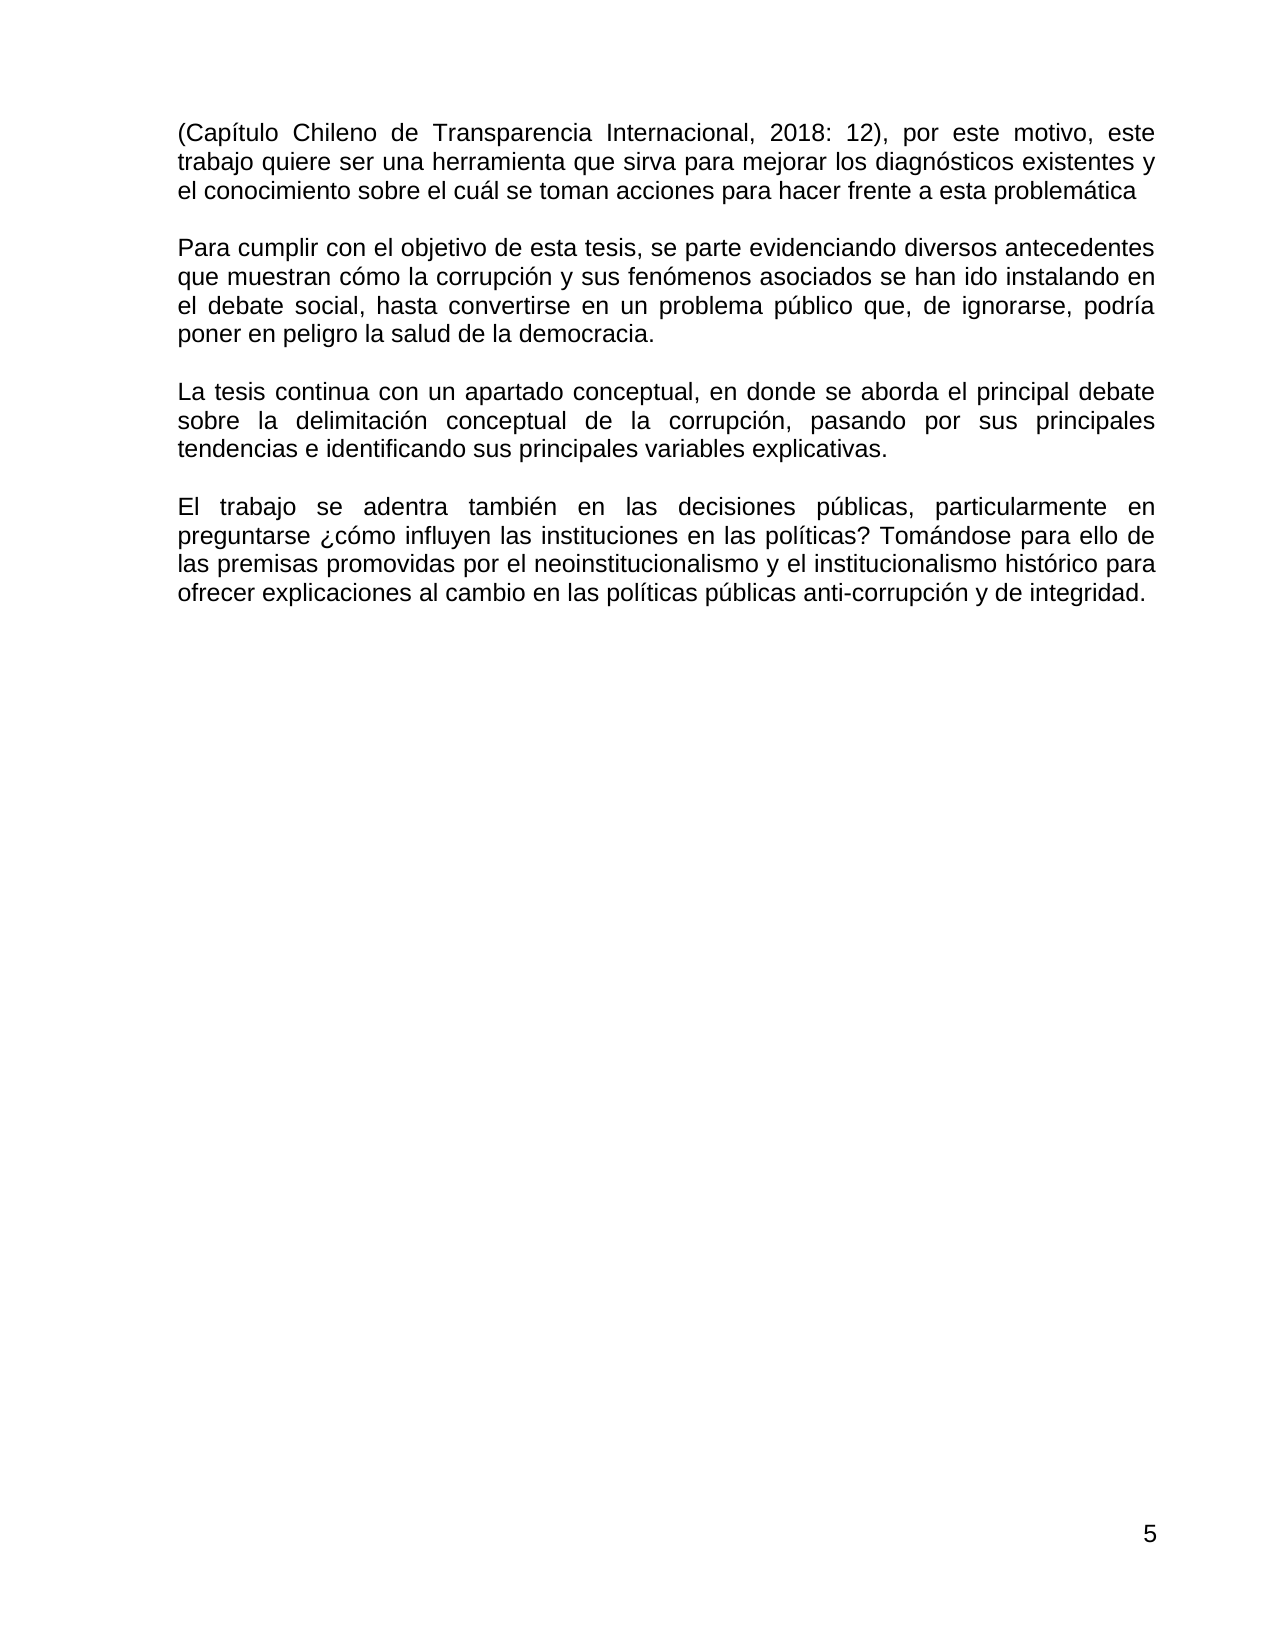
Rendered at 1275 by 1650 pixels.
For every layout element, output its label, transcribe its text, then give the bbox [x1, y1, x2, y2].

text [177, 118, 1157, 204]
text Para cumplir con el objetivo de esta tesis, se parte evidenciando diversos antecedentes que muestran cómo la corrupción y sus fenómenos asociados se han ido instalando en el debate social, hasta convertirse en un problema público que, de ignorarse, podría poner en peligro la salud de la democracia. [177, 233, 1157, 348]
text El trabajo se adentra también en las decisiones públicas, particularmente en preguntarse ¿cómo influyen las instituciones en las políticas? Tomándose para ello de las premisas promovidas por el neoinstitucionalismo y el institucionalismo histórico para ofrecer explicaciones al cambio en las políticas públicas anti-corrupción y de integridad. [177, 492, 1157, 607]
text La tesis continua con un apartado conceptual, en donde se aborda el principal debate sobre la delimitación conceptual de la corrupción, pasando por sus principales tendencias e identificando sus principales variables explicativas. [177, 377, 1157, 463]
